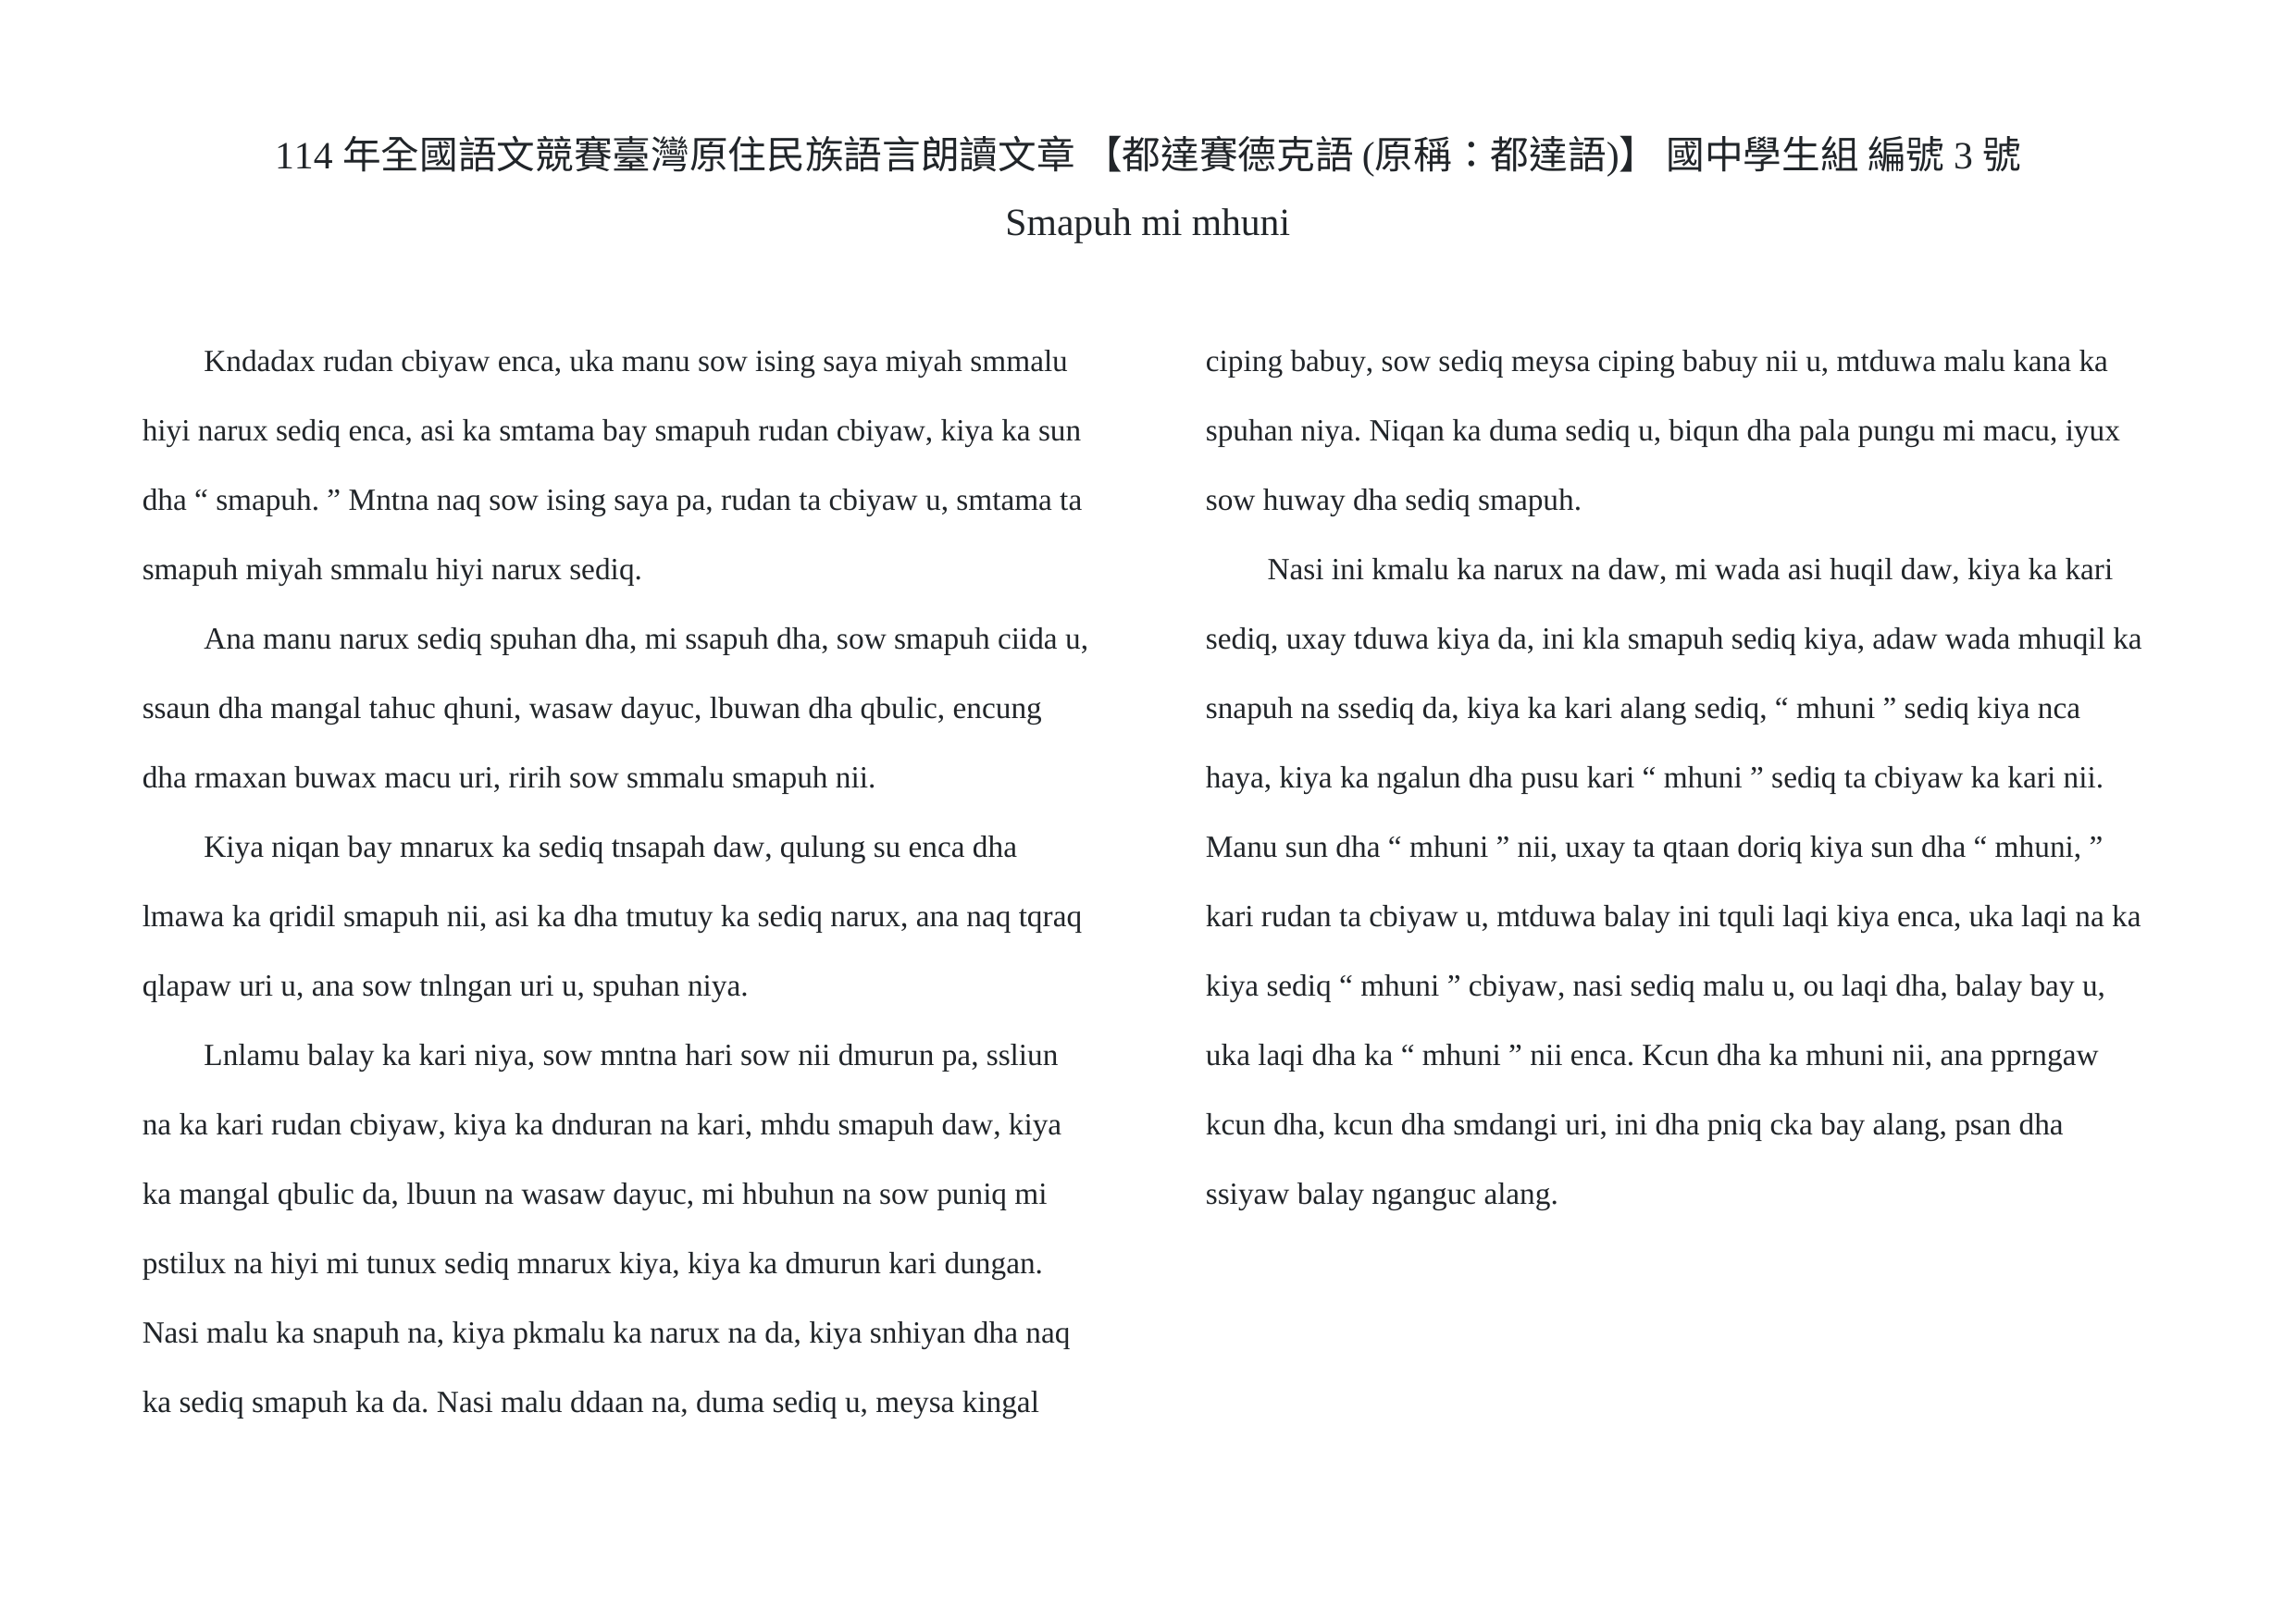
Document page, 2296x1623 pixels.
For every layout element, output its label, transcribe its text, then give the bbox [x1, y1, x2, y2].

text Kndadax rudan cbiyaw enca, uka manu sow ising saya miyah smmalu hiyi narux sediq enca, asi ka smtama bay smapuh rudan cbiyaw, kiya ka sun dha “ smapuh. ” Mntna naq sow ising saya pa, rudan ta cbiyaw u, smtama ta smapuh miyah smmalu hiyi narux sediq. [142, 326, 1090, 603]
text Lnlamu balay ka kari niya, sow mntna hari sow nii dmurun pa, ssliun na ka kari rudan cbiyaw, kiya ka dnduran na kari, mhdu smapuh daw, kiya ka mangal qbulic da, lbuun na wasaw dayuc, mi hbuhun na sow puniq mi pstilux na hiyi mi tunux sediq mnarux kiya, kiya ka dmurun kari dungan. Nasi malu ka snapuh na, kiya pkmalu ka narux na da, kiya snhiyan dha naq ka sediq smapuh ka da. Nasi malu ddaan na, duma sediq u, meysa kingal ciping babuy, sow sediq meysa ciping babuy nii u, mtduwa malu kana ka spuhan niya. Niqan ka duma sediq u, biqun dha pala pungu mi macu, iyux sow huway dha sediq smapuh. [1206, 326, 2153, 534]
text Ana manu narux sediq spuhan dha, mi ssapuh dha, sow smapuh ciida u, ssaun dha mangal tahuc qhuni, wasaw dayuc, lbuwan dha qbulic, encung dha rmaxan buwax macu uri, ririh sow smmalu smapuh nii. [142, 603, 1090, 812]
text Smapuh mi mhuni [142, 187, 2153, 256]
text Lnlamu balay ka kari niya, sow mntna hari sow nii dmurun pa, ssliun na ka kari rudan cbiyaw, kiya ka dnduran na kari, mhdu smapuh daw, kiya ka mangal qbulic da, lbuun na wasaw dayuc, mi hbuhun na sow puniq mi pstilux na hiyi mi tunux sediq mnarux kiya, kiya ka dmurun kari dungan. Nasi malu ka snapuh na, kiya pkmalu ka narux na da, kiya snhiyan dha naq ka sediq smapuh ka da. Nasi malu ddaan na, duma sediq u, meysa kingal ciping babuy, sow sediq meysa ciping babuy nii u, mtduwa malu kana ka spuhan niya. Niqan ka duma sediq u, biqun dha pala pungu mi macu, iyux sow huway dha sediq smapuh. [142, 1020, 1090, 1436]
text Kiya niqan bay mnarux ka sediq tnsapah daw, qulung su enca dha lmawa ka qridil smapuh nii, asi ka dha tmutuy ka sediq narux, ana naq tqraq qlapaw uri u, ana sow tnlngan uri u, spuhan niya. [142, 812, 1090, 1020]
text Nasi ini kmalu ka narux na daw, mi wada asi huqil daw, kiya ka kari sediq, uxay tduwa kiya da, ini kla smapuh sediq kiya, adaw wada mhuqil ka snapuh na ssediq da, kiya ka kari alang sediq, “ mhuni ” sediq kiya nca haya, kiya ka ngalun dha pusu kari “ mhuni ” sediq ta cbiyaw ka kari nii. Manu sun dha “ mhuni ” nii, uxay ta qtaan doriq kiya sun dha “ mhuni, ” kari rudan ta cbiyaw u, mtduwa balay ini tquli laqi kiya enca, uka laqi na ka kiya sediq “ mhuni ” cbiyaw, nasi sediq malu u, ou laqi dha, balay bay u, uka laqi dha ka “ mhuni ” nii enca. Kcun dha ka mhuni nii, ana pprngaw kcun dha, kcun dha smdangi uri, ini dha pniq cka bay alang, psan dha ssiyaw balay nganguc alang. [1206, 534, 2153, 1228]
text 114 年全國語文競賽臺灣原住民族語言朗讀文章 【都達賽德克語 (原稱：都達語)】 國中學生組 編號 3 號 [142, 118, 2153, 187]
